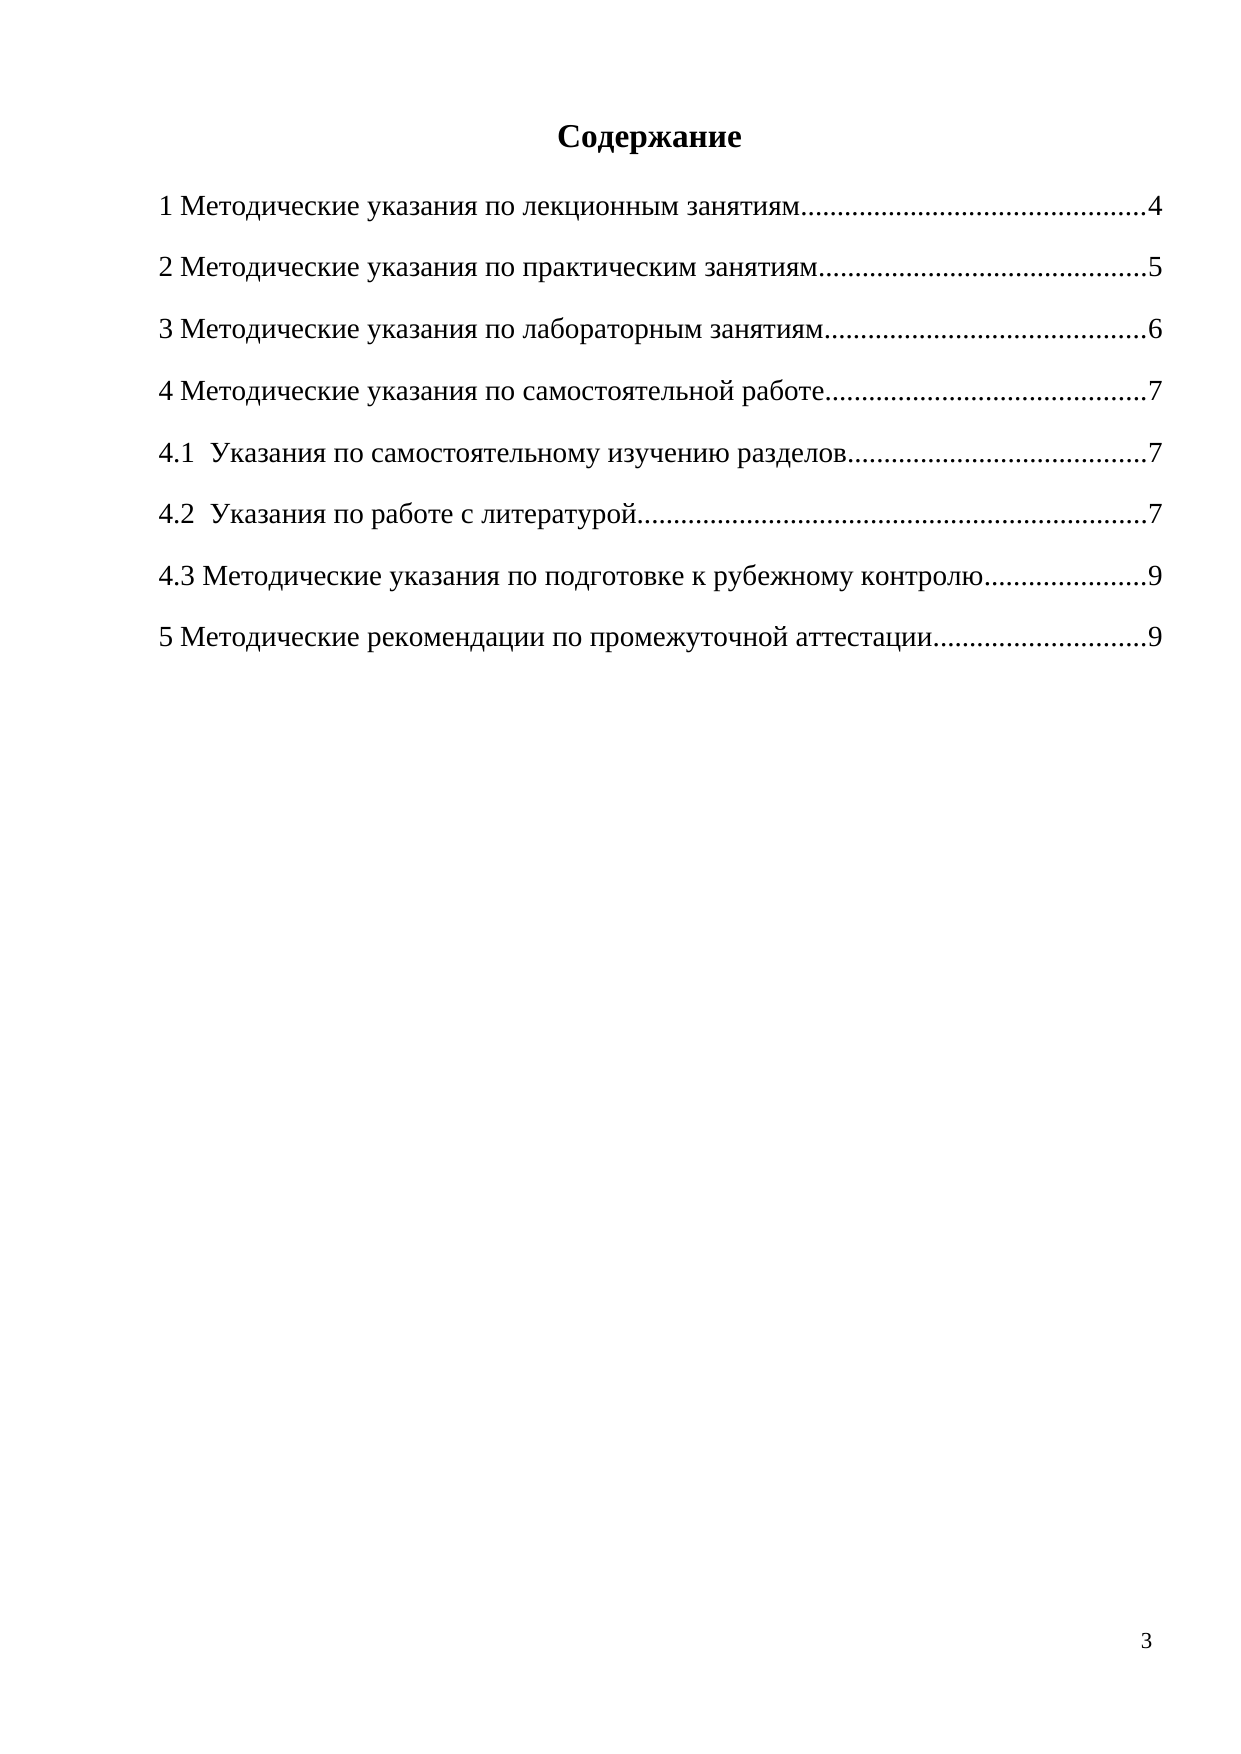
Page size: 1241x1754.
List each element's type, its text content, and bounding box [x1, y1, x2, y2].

text 1 Методические указания по лекционным занятиям 4 [158, 188, 1163, 221]
text 4.1 Указания по самостоятельному изучению разделов 7 [158, 435, 1163, 468]
text 4.3 Методические указания по подготовке к рубежному контролю 9 [158, 558, 1163, 592]
text 2 Методические указания по практическим занятиям 5 [158, 249, 1163, 283]
text 5 Методические рекомендации по промежуточной аттестации 9 [158, 619, 1163, 653]
text 4.2 Указания по работе с литературой 7 [158, 497, 1163, 530]
text 4 Методические указания по самостоятельной работе 7 [158, 373, 1163, 407]
text 3 Методические указания по лабораторным занятиям 6 [158, 311, 1163, 345]
text Содержание [136, 116, 1163, 154]
